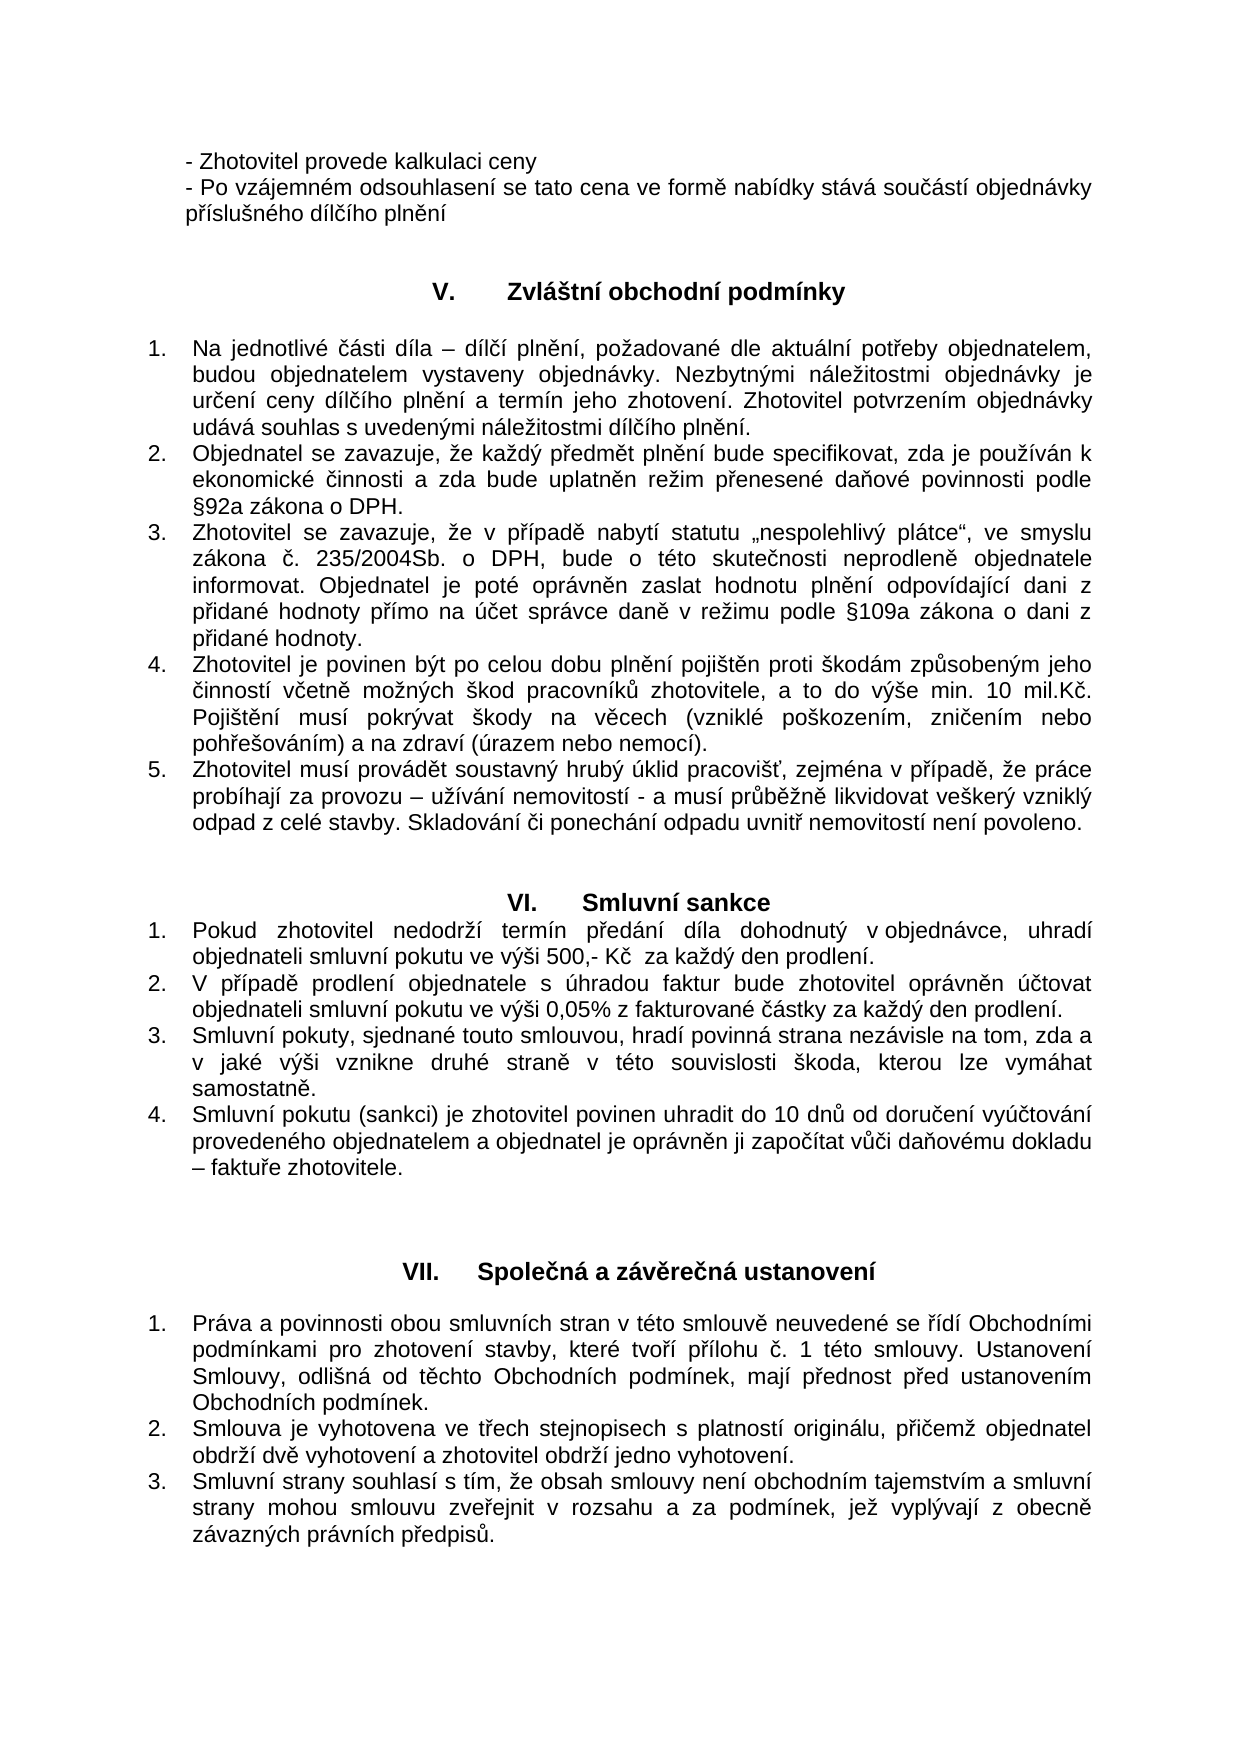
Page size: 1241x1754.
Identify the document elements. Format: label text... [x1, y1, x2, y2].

list Společná a závěrečná ustanovení [185, 1257, 1093, 1286]
list Smlouva je vyhotovena ve třech stejnopisech s platností originálu, přičemž objednatel obdrží dvě vyhotovení a zhotovitel obdrží jedno vyhotovení. [148, 1415, 1093, 1468]
list Smluvní strany souhlasí s tím, že obsah smlouvy není obchodním tajemstvím a smluvní strany mohou smlouvu zveřejnit v rozsahu a za podmínek, jež vyplývají z obecně závazných právních předpisů. [148, 1468, 1093, 1547]
list Zhotovitel musí provádět soustavný hrubý úklid pracovišť, zejména v případě, že práce probíhají za provozu – užívání nemovitostí - a musí průběžně likvidovat veškerý vzniklý odpad z celé stavby. Skladování či ponechání odpadu uvnitř nemovitostí není povoleno. [148, 756, 1093, 835]
list Pokud zhotovitel nedodrží termín předání díla dohodnutý v objednávce, uhradí objednateli smluvní pokutu ve výši 500,- Kč za každý den prodlení. [148, 917, 1093, 969]
list Objednatel se zavazuje, že každý předmět plnění bude specifikovat, zda je používán k ekonomické činnosti a zda bude uplatněn režim přenesené daňové povinnosti podle §92a zákona o DPH. [148, 440, 1093, 519]
list Zhotovitel je povinen být po celou dobu plnění pojištěn proti škodám způsobeným jeho činností včetně možných škod pracovníků zhotovitele, a to do výše min. 10 mil.Kč. Pojištění musí pokrývat škody na věcech (vzniklé poškozením, zničením nebo pohřešováním) a na zdraví (úrazem nebo nemocí). [148, 651, 1093, 756]
text - Zhotovitel provede kalkulaci ceny [185, 148, 1093, 174]
list Smluvní sankce [185, 888, 1093, 917]
list Smluvní pokutu (sankci) je zhotovitel povinen uhradit do 10 dnů od doručení vyúčtování provedeného objednatelem a objednatel je oprávněn ji započítat vůči daňovému dokladu – faktuře zhotovitele. [148, 1101, 1093, 1180]
list Práva a povinnosti obou smluvních stran v této smlouvě neuvedené se řídí Obchodními podmínkami pro zhotovení stavby, které tvoří přílohu č. 1 této smlouvy. Ustanovení Smlouvy, odlišná od těchto Obchodních podmínek, mají přednost před ustanovením Obchodních podmínek. [148, 1310, 1093, 1415]
list Smluvní pokuty, sjednané touto smlouvou, hradí povinná strana nezávisle na tom, zda a v jaké výši vznikne druhé straně v této souvislosti škoda, kterou lze vymáhat samostatně. [148, 1022, 1093, 1101]
list Na jednotlivé části díla – dílčí plnění, požadované dle aktuální potřeby objednatelem, budou objednatelem vystaveny objednávky. Nezbytnými náležitostmi objednávky je určení ceny dílčího plnění a termín jeho zhotovení. Zhotovitel potvrzením objednávky udává souhlas s uvedenými náležitostmi dílčího plnění. [148, 334, 1093, 440]
list V případě prodlení objednatele s úhradou faktur bude zhotovitel oprávněn účtovat objednateli smluvní pokutu ve výši 0,05% z fakturované částky za každý den prodlení. [148, 969, 1093, 1022]
list Zvláštní obchodní podmínky [185, 277, 1093, 306]
text - Po vzájemném odsouhlasení se tato cena ve formě nabídky stává součástí objednávky příslušného dílčího plnění [185, 174, 1093, 227]
list Zhotovitel se zavazuje, že v případě nabytí statutu „nespolehlivý plátce“, ve smyslu zákona č. 235/2004Sb. o DPH, bude o této skutečnosti neprodleně objednatele informovat. Objednatel je poté oprávněn zaslat hodnotu plnění odpovídající dani z přidané hodnoty přímo na účet správce daně v režimu podle §109a zákona o dani z přidané hodnoty. [148, 519, 1093, 651]
